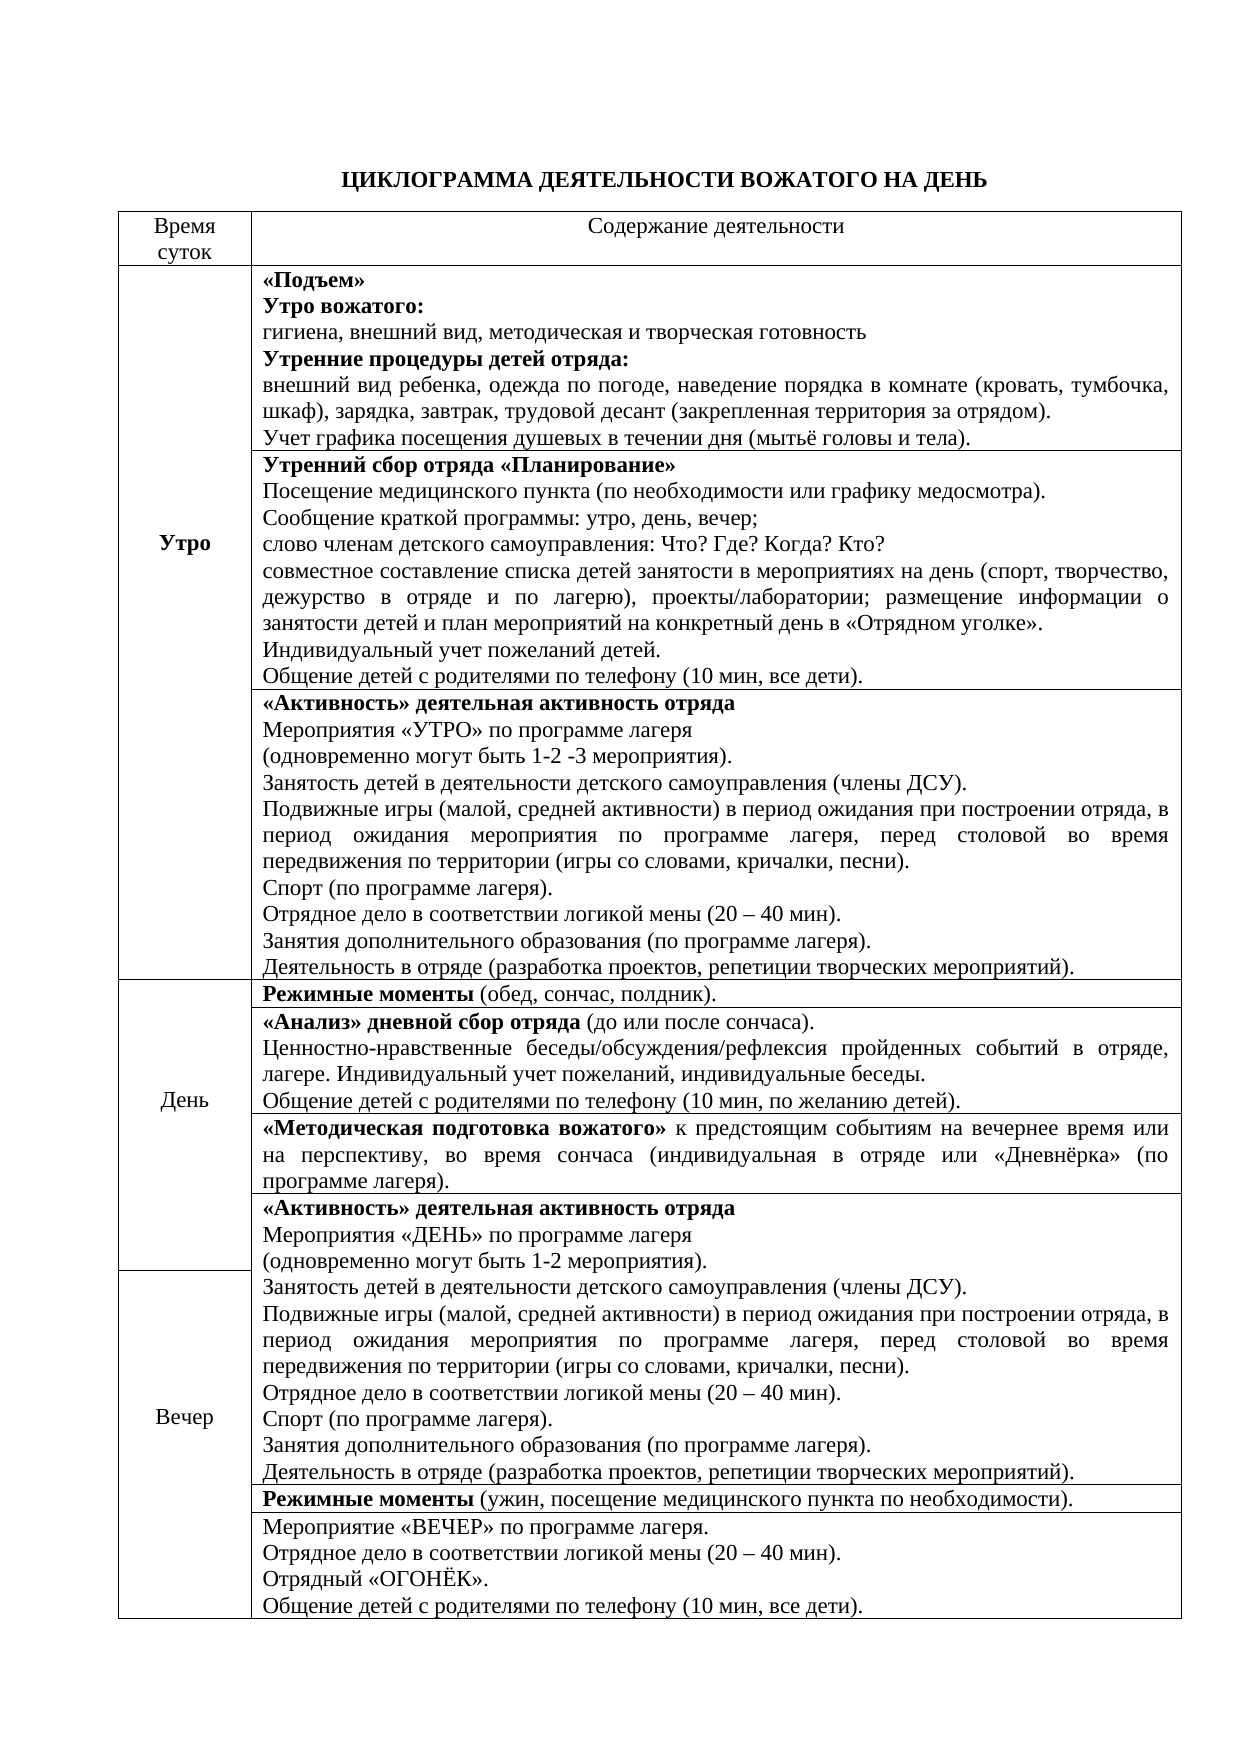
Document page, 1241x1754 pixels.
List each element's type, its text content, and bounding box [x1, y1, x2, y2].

text ЦИКЛОГРАММА ДЕЯТЕЛЬНОСТИ ВОЖАТОГО НА ДЕНЬ [177, 166, 1152, 192]
table_cell Утро [119, 266, 251, 979]
table_cell «Анализ» дневной сбор отряда (до или после сончаса). Ценностно-нравственные беседы/обсуждения/рефлексия пройденных событий в отряде, лагере. Индивидуальный учет пожеланий, индивидуальные беседы. Общение детей с родителями по телефону (10 мин, по желанию детей). [252, 1008, 1181, 1113]
table_cell Вечер [119, 1271, 251, 1618]
table_header Время суток [119, 212, 251, 265]
table_cell Режимные моменты (ужин, посещение медицинского пункта по необходимости). [252, 1485, 1181, 1512]
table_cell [252, 1513, 1181, 1618]
table_cell «Активность» деятельная активность отряда Мероприятия «УТРО» по программе лагеря (одновременно могут быть 1-2 -3 мероприятия). Занятость детей в деятельности детского самоуправления (члены ДСУ). Подвижные игры (малой, средней активности) в период ожидания при построении отряда, в период ожидания мероприятия по программе лагеря, перед столовой во время передвижения по территории (игры со словами, кричалки, песни). Спорт (по программе лагеря). Отрядное дело в соответствии логикой мены (20 – 40 мин). Занятия дополнительного образования (по программе лагеря). Деятельность в отряде (разработка проектов, репетиции творческих мероприятий). [252, 690, 1181, 979]
table_cell День [119, 980, 251, 1270]
table_cell «Активность» деятельная активность отряда Мероприятия «ДЕНЬ» по программе лагеря (одновременно могут быть 1-2 мероприятия). Занятость детей в деятельности детского самоуправления (члены ДСУ). Подвижные игры (малой, средней активности) в период ожидания при построении отряда, в период ожидания мероприятия по программе лагеря, перед столовой во время передвижения по территории (игры со словами, кричалки, песни). Отрядное дело в соответствии логикой мены (20 – 40 мин). Спорт (по программе лагеря). Занятия дополнительного образования (по программе лагеря). Деятельность в отряде (разработка проектов, репетиции творческих мероприятий). [252, 1194, 1181, 1484]
table_cell Утренний сбор отряда «Планирование» Посещение медицинского пункта (по необходимости или графику медосмотра). Сообщение краткой программы: утро, день, вечер; слово членам детского самоуправления: Что? Где? Когда? Кто? совместное составление списка детей занятости в мероприятиях на день (спорт, творчество, дежурство в отряде и по лагерю), проекты/лаборатории; размещение информации о занятости детей и план мероприятий на конкретный день в «Отрядном уголке». Индивидуальный учет пожеланий детей. Общение детей с родителями по телефону (10 мин, все дети). [252, 451, 1181, 688]
table_cell Режимные моменты (обед, сончас, полдник). [252, 980, 1181, 1007]
table_header Содержание деятельности [252, 212, 1181, 265]
table_cell «Подъем» Утро вожатого: гигиена, внешний вид, методическая и творческая готовность Утренние процедуры детей отряда: внешний вид ребенка, одежда по погоде, наведение порядка в комнате (кровать, тумбочка, шкаф), зарядка, завтрак, трудовой десант (закрепленная территория за отрядом). Учет графика посещения душевых в течении дня (мытьё головы и тела). [252, 266, 1181, 450]
table_cell «Методическая подготовка вожатого» к предстоящим событиям на вечернее время или на перспективу, во время сончаса (индивидуальная в отряде или «Дневнёрка» (по программе лагеря). [252, 1114, 1181, 1193]
